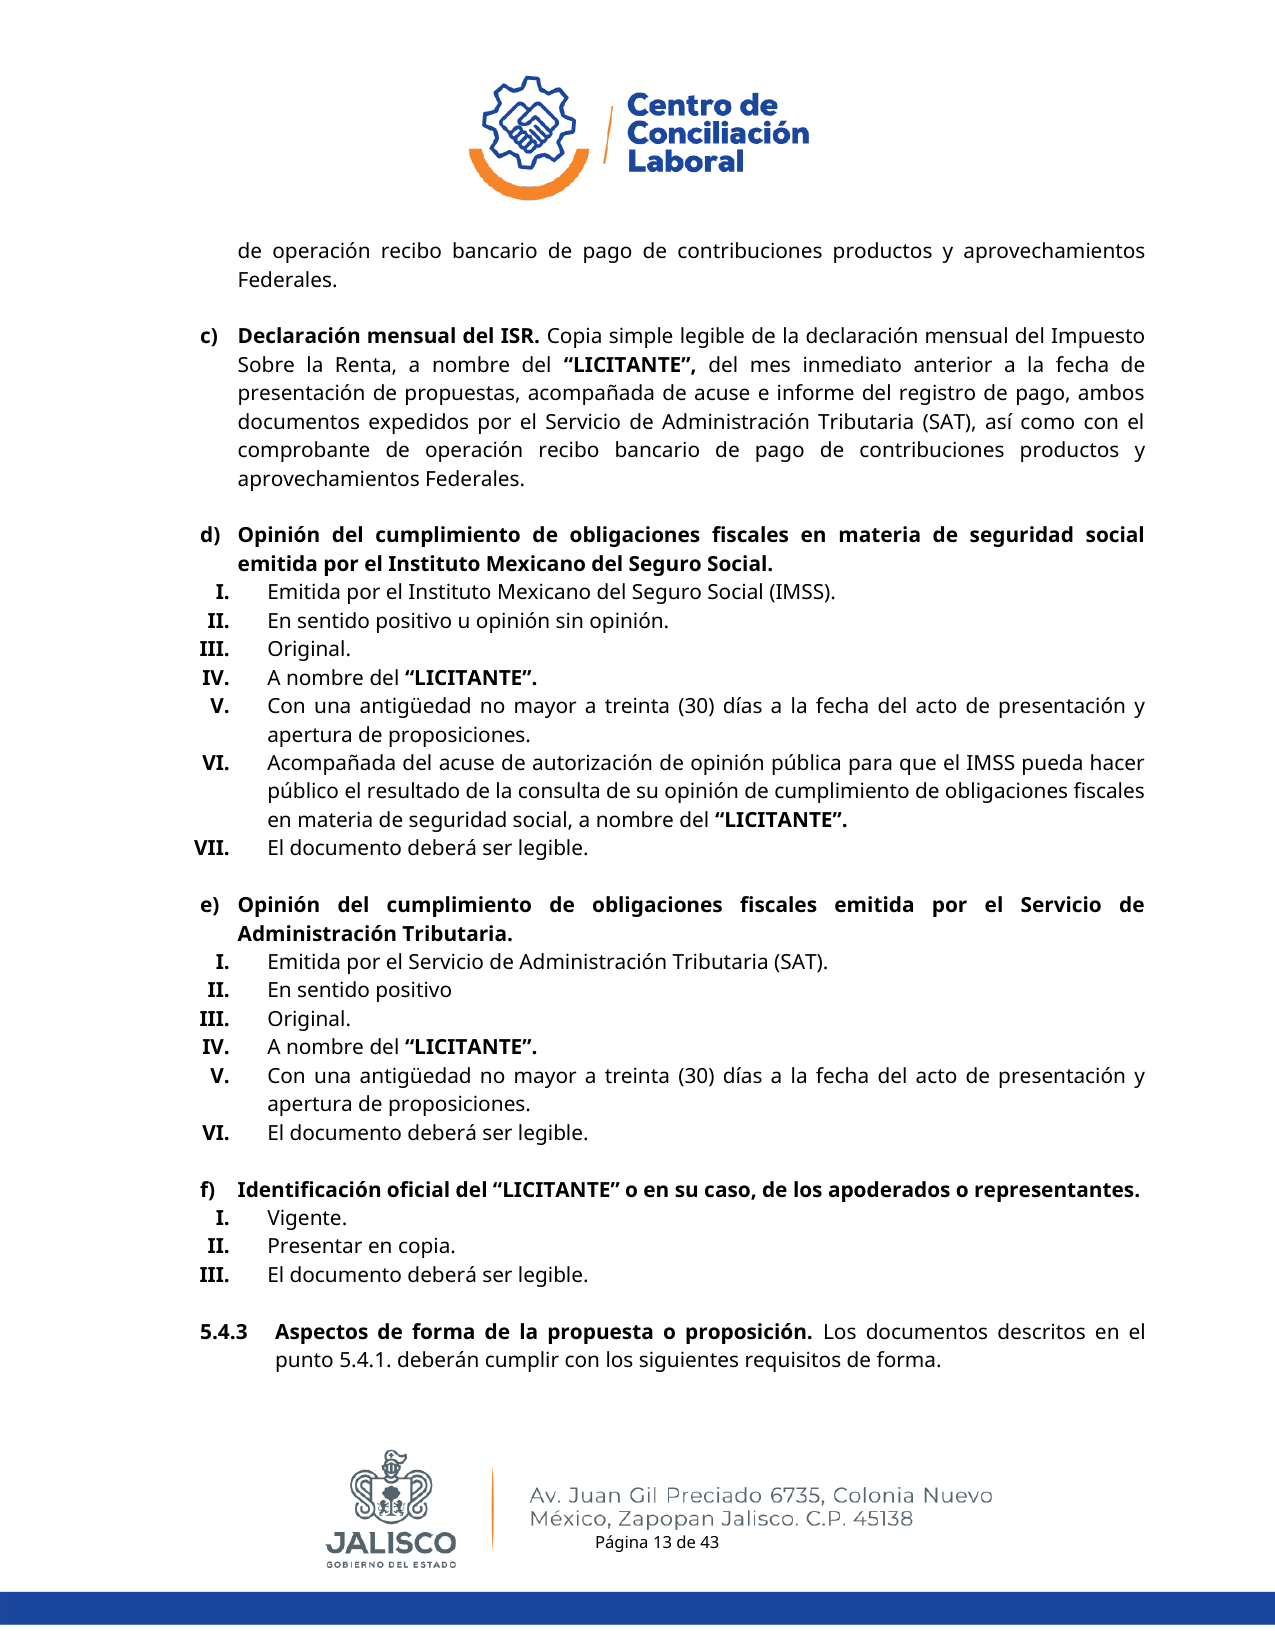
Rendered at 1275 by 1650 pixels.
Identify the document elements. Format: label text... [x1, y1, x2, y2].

list El documento deberá ser legible. [229, 833, 1146, 862]
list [200, 236, 1146, 293]
list Identificación oficial del “LICITANTE” o en su caso, de los apoderados o representantes. [200, 1175, 1146, 1203]
list A nombre del “LICITANTE”. [229, 663, 1146, 691]
list En sentido positivo u opinión sin opinión. [229, 606, 1146, 634]
subtitle Aspectos de forma de la propuesta o proposición. Los documentos descritos en el punto 5.4.1. deberán cumplir con los siguientes requisitos de forma. [200, 1317, 1146, 1374]
list Con una antigüedad no mayor a treinta (30) días a la fecha del acto de presentación y apertura de proposiciones. [229, 1061, 1146, 1118]
list Emitida por el Servicio de Administración Tributaria (SAT). [229, 947, 1146, 976]
list Vigente. [229, 1203, 1146, 1232]
list Opinión del cumplimiento de obligaciones fiscales en materia de seguridad social emitida por el Instituto Mexicano del Seguro Social. [200, 521, 1146, 577]
list Original. [229, 634, 1146, 663]
list Emitida por el Instituto Mexicano del Seguro Social (IMSS). [229, 577, 1146, 606]
picture [0, 3, 1275, 1650]
list Original. [229, 1004, 1146, 1032]
list Acompañada del acuse de autorización de opinión pública para que el IMSS pueda hacer público el resultado de la consulta de su opinión de cumplimiento de obligaciones fiscales en materia de seguridad social, a nombre del “LICITANTE”. [229, 748, 1146, 833]
list Declaración mensual del ISR. Copia simple legible de la declaración mensual del Impuesto Sobre la Renta, a nombre del “LICITANTE”, del mes inmediato anterior a la fecha de presentación de propuestas, acompañada de acuse e informe del registro de pago, ambos documentos expedidos por el Servicio de Administración Tributaria (SAT), así como con el comprobante de operación recibo bancario de pago de contribuciones productos y aprovechamientos Federales. [200, 322, 1146, 492]
list El documento deberá ser legible. [229, 1118, 1146, 1146]
list A nombre del “LICITANTE”. [229, 1032, 1146, 1061]
list En sentido positivo [229, 976, 1146, 1004]
list Opinión del cumplimiento de obligaciones fiscales emitida por el Servicio de Administración Tributaria. [200, 890, 1146, 947]
list Con una antigüedad no mayor a treinta (30) días a la fecha del acto de presentación y apertura de proposiciones. [229, 691, 1146, 748]
list Presentar en copia. [229, 1232, 1146, 1260]
list El documento deberá ser legible. [229, 1260, 1146, 1288]
